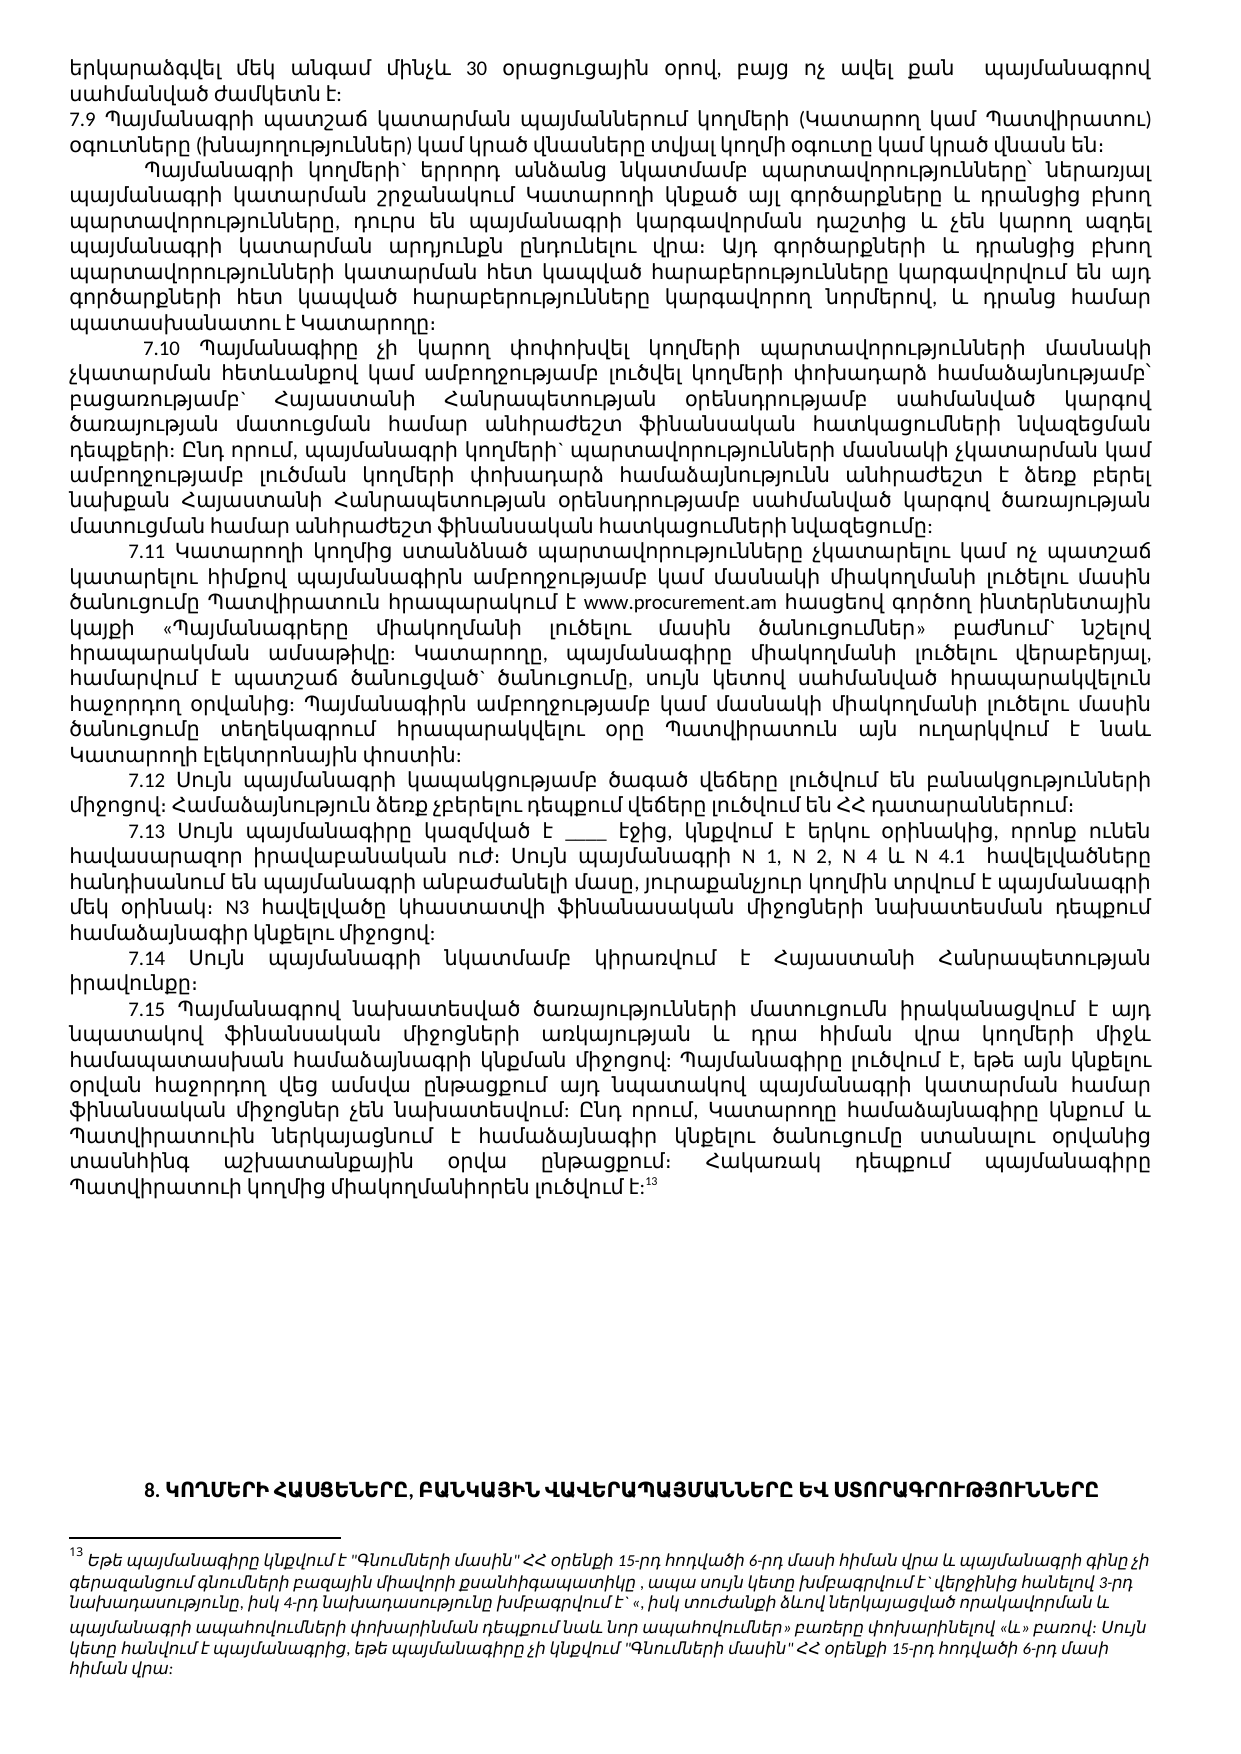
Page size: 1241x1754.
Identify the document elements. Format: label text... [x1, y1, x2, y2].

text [69, 56, 1152, 106]
text 7.9 Պայմանագրի պատշաճ կատարման պայմաններում կողմերի (Կատարող կամ Պատվիրատու) օգուտները (խնայողություններ) կամ կրած վնասները տվյալ կողմի օգուտը կամ կրած վնասն են։ [69, 106, 1152, 157]
text 8. ԿՈՂՄԵՐԻ ՀԱՍՑԵՆԵՐԸ, ԲԱՆԿԱՅԻՆ ՎԱՎԵՐԱՊԱՅՄԱՆՆԵՐԸ ԵՎ ՍՏՈՐԱԳՐՈՒԹՅՈՒՆՆԵՐԸ [69, 1477, 1152, 1502]
text Պայմանագրի կողմերի` երրորդ անձանց նկատմամբ պարտավորությունները՝ ներառյալ պայմանագրի կատարման շրջանակում Կատարողի կնքած այլ գործարքները և դրանցից բխող պարտավորությունները, դուրս են պայմանագրի կարգավորման դաշտից և չեն կարող ազդել պայմանագրի կատարման արդյունքն ընդունելու վրա։ Այդ գործարքների և դրանցից բխող պարտավորությունների կատարման հետ կապված հարաբերությունները կարգավորվում են այդ գործարքների հետ կապված հարաբերությունները կարգավորող նորմերով, և դրանց համար պատասխանատու է Կատարողը։ [69, 157, 1152, 335]
text 7.10 Պայմանագիրը չի կարող փոփոխվել կողմերի պարտավորությունների մասնակի չկատարման հետևանքով կամ ամբողջությամբ լուծվել կողմերի փոխադարձ համաձայնությամբ՝ բացառությամբ` Հայաստանի Հանրապետության օրենսդրությամբ սահմանված կարգով ծառայության մատուցման համար անհրաժեշտ ֆինանսական հատկացումների նվազեցման դեպքերի: Ընդ որում, պայմանագրի կողմերի` պարտավորությունների մասնակի չկատարման կամ ամբողջությամբ լուծման կողմերի փոխադարձ համաձայնությունն անհրաժեշտ է ձեռք բերել նախքան Հայաստանի Հանրապետության օրենսդրությամբ սահմանված կարգով ծառայության մատուցման համար անհրաժեշտ ֆինանսական հատկացումների նվազեցումը: [69, 335, 1152, 538]
text 7.15 Պայմանագրով նախատեսված ծառայությունների մատուցումն իրականացվում է այդ նպատակով ֆինանսական միջոցների առկայության և դրա հիման վրա կողմերի միջև համապատասխան համաձայնագրի կնքման միջոցով: Պայմանագիրը լուծվում է, եթե այն կնքելու օրվան հաջորդող վեց ամսվա ընթացքում այդ նպատակով պայմանագրի կատարման համար ֆինանսական միջոցներ չեն նախատեսվում: Ընդ որում, Կատարողը համաձայնագիրը կնքում և Պատվիրատուին ներկայացնում է համաձայնագիր կնքելու ծանուցումը ստանալու օրվանից տասնհինգ աշխատանքային օրվա ընթացքում։ Հակառակ դեպքում պայմանագիրը Պատվիրատուի կողմից միակողմանիորեն լուծվում է: [69, 996, 1152, 1199]
text 7.13 Սույն պայմանագիրը կազմված է ____ էջից, կնքվում է երկու օրինակից, որոնք ունեն հավասարազոր իրավաբանական ուժ։ Սույն պայմանագրի N 1, N 2, N 4 և N 4.1 հավելվածները հանդիսանում են պայմանագրի անբաժանելի մասը, յուրաքանչյուր կողմին տրվում է պայմանագրի մեկ օրինակ։ N3 հավելվածը կհաստատվի ֆինանասական միջոցների նախատեսման դեպքում համաձայնագիր կնքելու միջոցով: [69, 818, 1152, 945]
text 7.14 Սույն պայմանագրի նկատմամբ կիրառվում է Հայաստանի Հանրապետության իրավունքը։ [69, 945, 1152, 996]
text 7.12 Սույն պայմանագրի կապակցությամբ ծագած վեճերը լուծվում են բանակցությունների միջոցով։ Համաձայնություն ձեռք չբերելու դեպքում վեճերը լուծվում են ՀՀ դատարաններում։ [69, 767, 1152, 818]
text 7.11 Կատարողի կողմից ստանձնած պարտավորությունները չկատարելու կամ ոչ պատշաճ կատարելու հիմքով պայմանագիրն ամբողջությամբ կամ մասնակի միակողմանի լուծելու մասին ծանուցումը Պատվիրատուն հրապարակում է www.procurement.am հասցեով գործող ինտերնետային կայքի «Պայմանագրերը միակողմանի լուծելու մասին ծանուցումներ» բաժնում` նշելով հրապարակման ամսաթիվը: Կատարողը, պայմանագիրը միակողմանի լուծելու վերաբերյալ, համարվում է պատշաճ ծանուցված` ծանուցումը, սույն կետով սահմանված հրապարակվելուն հաջորդող օրվանից: Պայմանագիրն ամբողջությամբ կամ մասնակի միակողմանի լուծելու մասին ծանուցումը տեղեկագրում հրապարակվելու օրը Պատվիրատուն այն ուղարկվում է նաև Կատարողի էլեկտրոնային փոստին: [69, 538, 1152, 767]
